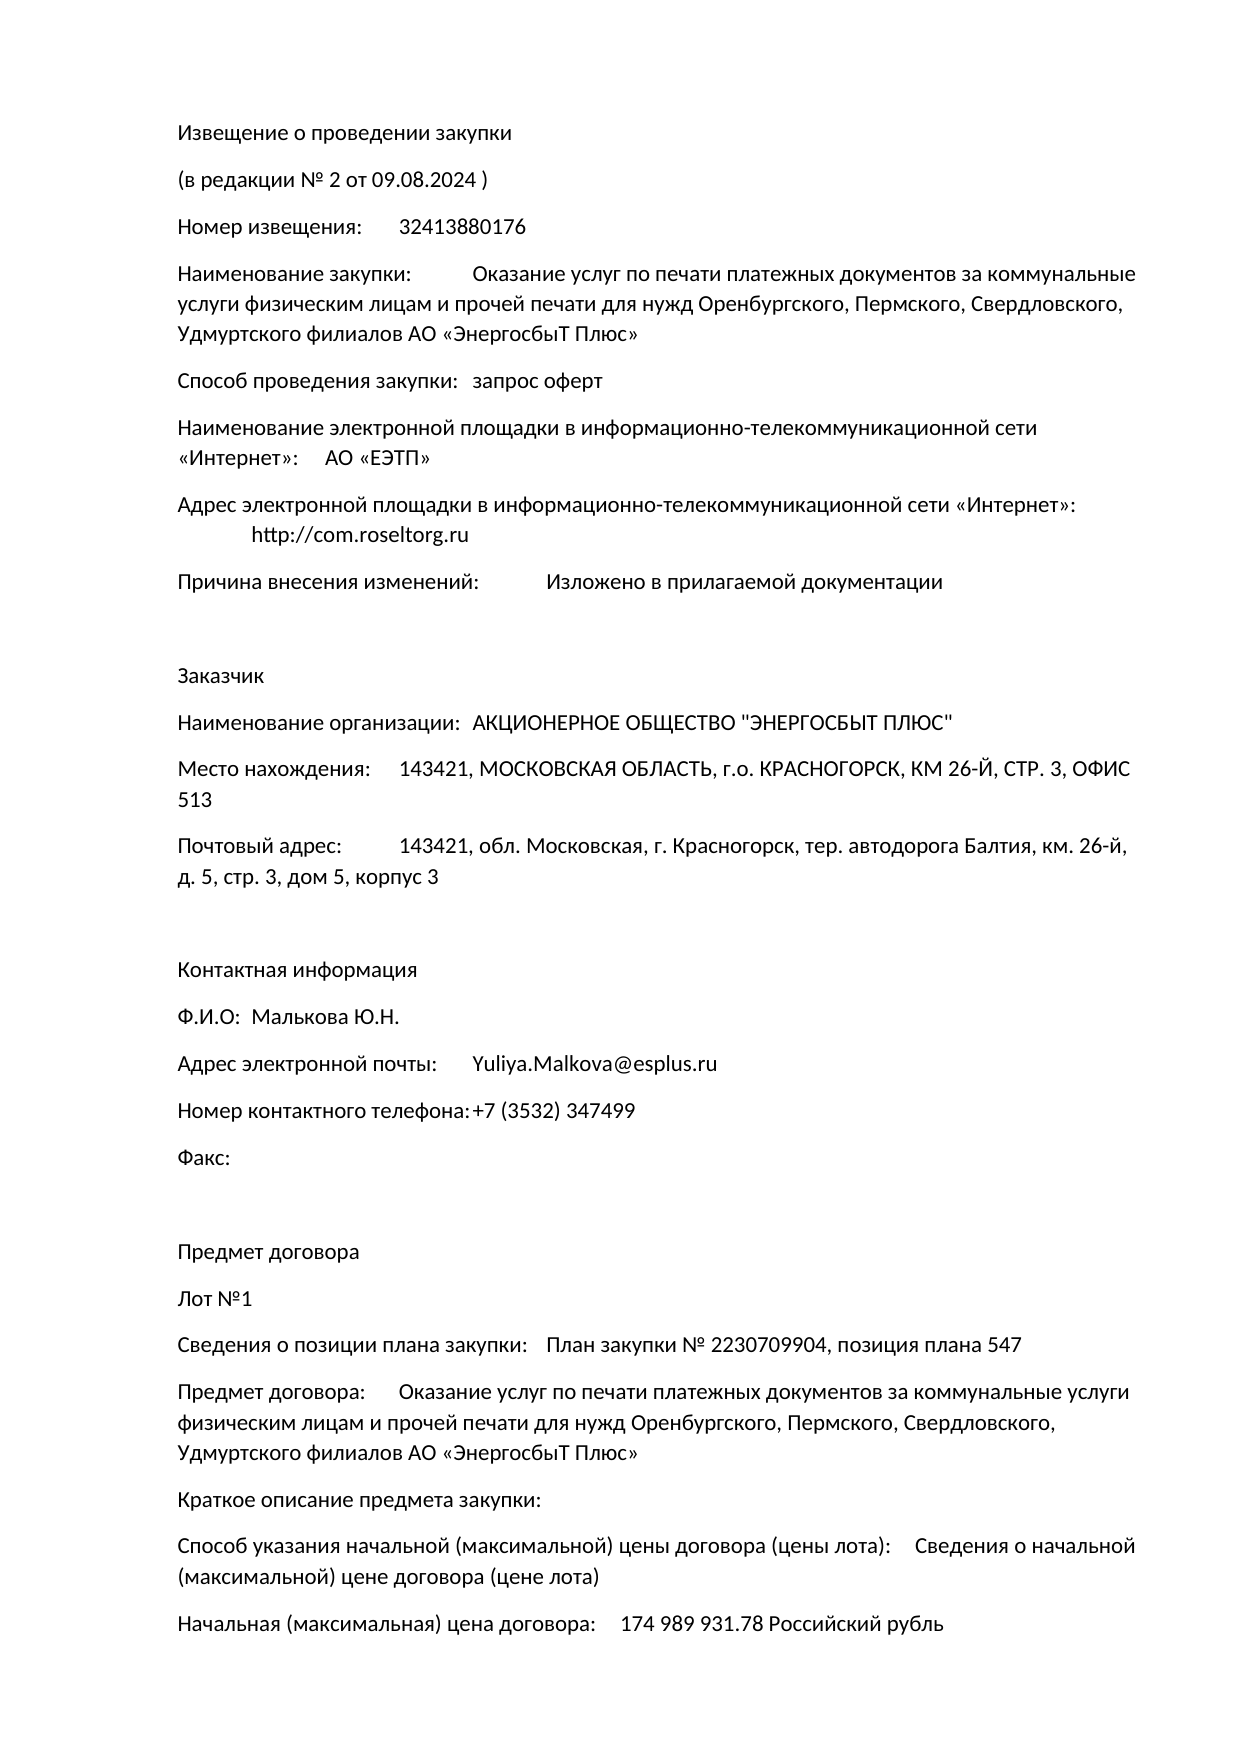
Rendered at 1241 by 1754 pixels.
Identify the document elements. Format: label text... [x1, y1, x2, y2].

text Контактная информация [177, 956, 1152, 984]
text Предмет договора [177, 1237, 1152, 1265]
text Начальная (максимальная) цена договора: 174 989 931.78 Российский рубль [177, 1609, 1152, 1637]
text Предмет договора: Оказание услуг по печати платежных документов за коммунальные услуги физическим лицам и прочей печати для нужд Оренбургского, Пермского, Свердловского, Удмуртского филиалов АО «ЭнергосбыТ Плюс» [177, 1377, 1152, 1466]
text Лот №1 [177, 1284, 1152, 1312]
text Причина внесения изменений: Изложено в прилагаемой документации [177, 567, 1152, 595]
text Ф.И.О: Малькова Ю.Н. [177, 1002, 1152, 1031]
text Краткое описание предмета закупки: [177, 1485, 1152, 1513]
text Способ проведения закупки: запрос оферт [177, 366, 1152, 394]
text Извещение о проведении закупки [177, 118, 1152, 146]
text Место нахождения: 143421, МОСКОВСКАЯ ОБЛАСТЬ, г.о. КРАСНОГОРСК, КМ 26-Й, СТР. 3, ОФИС 513 [177, 754, 1152, 813]
text (в редакции № 2 от 09.08.2024 ) [177, 165, 1152, 193]
text Адрес электронной почты: Yuliya.Malkova@esplus.ru [177, 1049, 1152, 1077]
text Наименование закупки: Оказание услуг по печати платежных документов за коммунальные услуги физическим лицам и прочей печати для нужд Оренбургского, Пермского, Свердловского, Удмуртского филиалов АО «ЭнергосбыТ Плюс» [177, 259, 1152, 347]
text Номер контактного телефона: +7 (3532) 347499 [177, 1096, 1152, 1124]
text Способ указания начальной (максимальной) цены договора (цены лота): Сведения о начальной (максимальной) цене договора (цене лота) [177, 1532, 1152, 1590]
text Заказчик [177, 661, 1152, 689]
text Почтовый адрес: 143421, обл. Московская, г. Красногорск, тер. автодорога Балтия, км. 26-й, д. 5, стр. 3, дом 5, корпус 3 [177, 832, 1152, 890]
text Наименование организации: АКЦИОНЕРНОЕ ОБЩЕСТВО "ЭНЕРГОСБЫТ ПЛЮС" [177, 708, 1152, 736]
text Сведения о позиции плана закупки: План закупки № 2230709904, позиция плана 547 [177, 1331, 1152, 1359]
text Адрес электронной площадки в информационно-телекоммуникационной сети «Интернет»: http://com.roseltorg.ru [177, 490, 1152, 548]
text Наименование электронной площадки в информационно-телекоммуникационной сети «Интернет»: АО «ЕЭТП» [177, 413, 1152, 471]
text Номер извещения: 32413880176 [177, 212, 1152, 240]
text Факс: [177, 1143, 1152, 1171]
